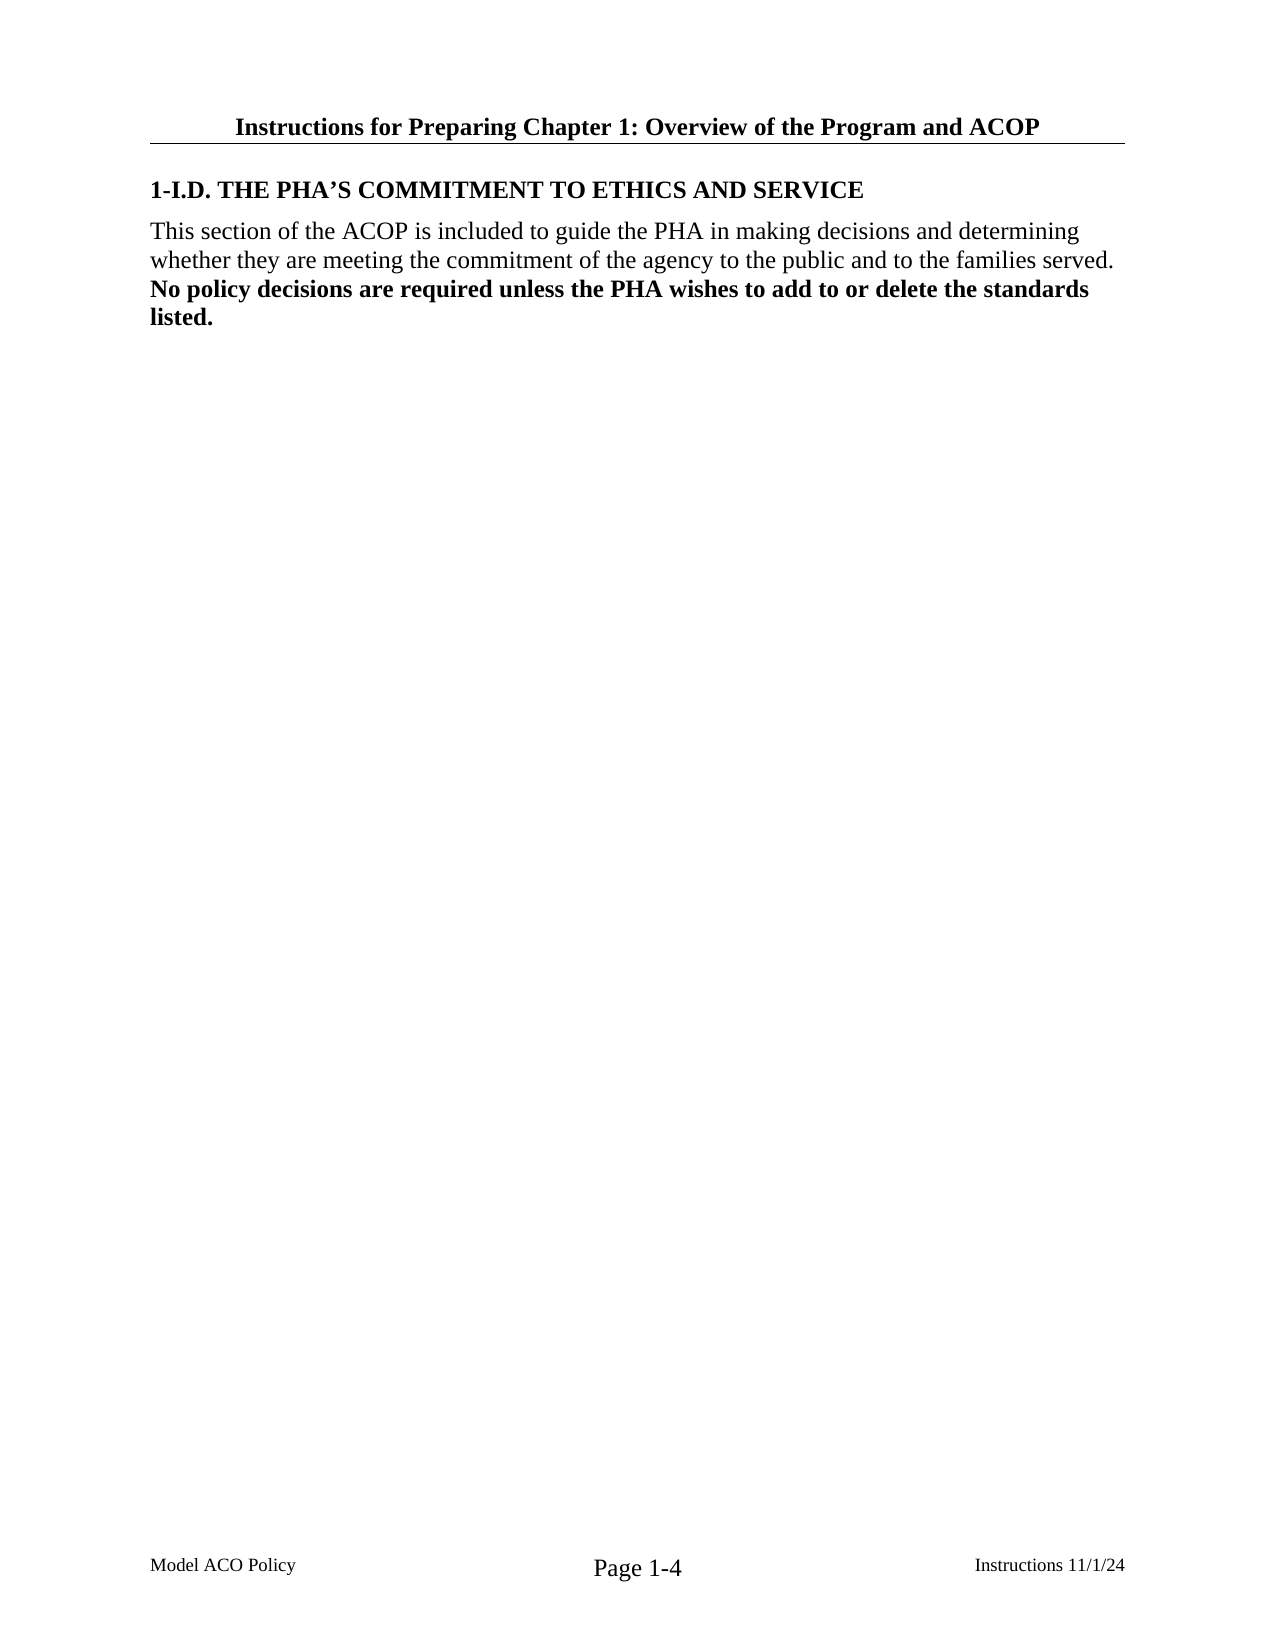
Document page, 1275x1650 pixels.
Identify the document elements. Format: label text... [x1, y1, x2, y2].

text 1-I.D. THE PHA’S COMMITMENT TO ETHICS AND SERVICE [150, 175, 1125, 204]
text This section of the ACOP is included to guide the PHA in making decisions and determining whether they are meeting the commitment of the agency to the public and to the families served. No policy decisions are required unless the PHA wishes to add to or delete the standards listed. [150, 216, 1125, 331]
